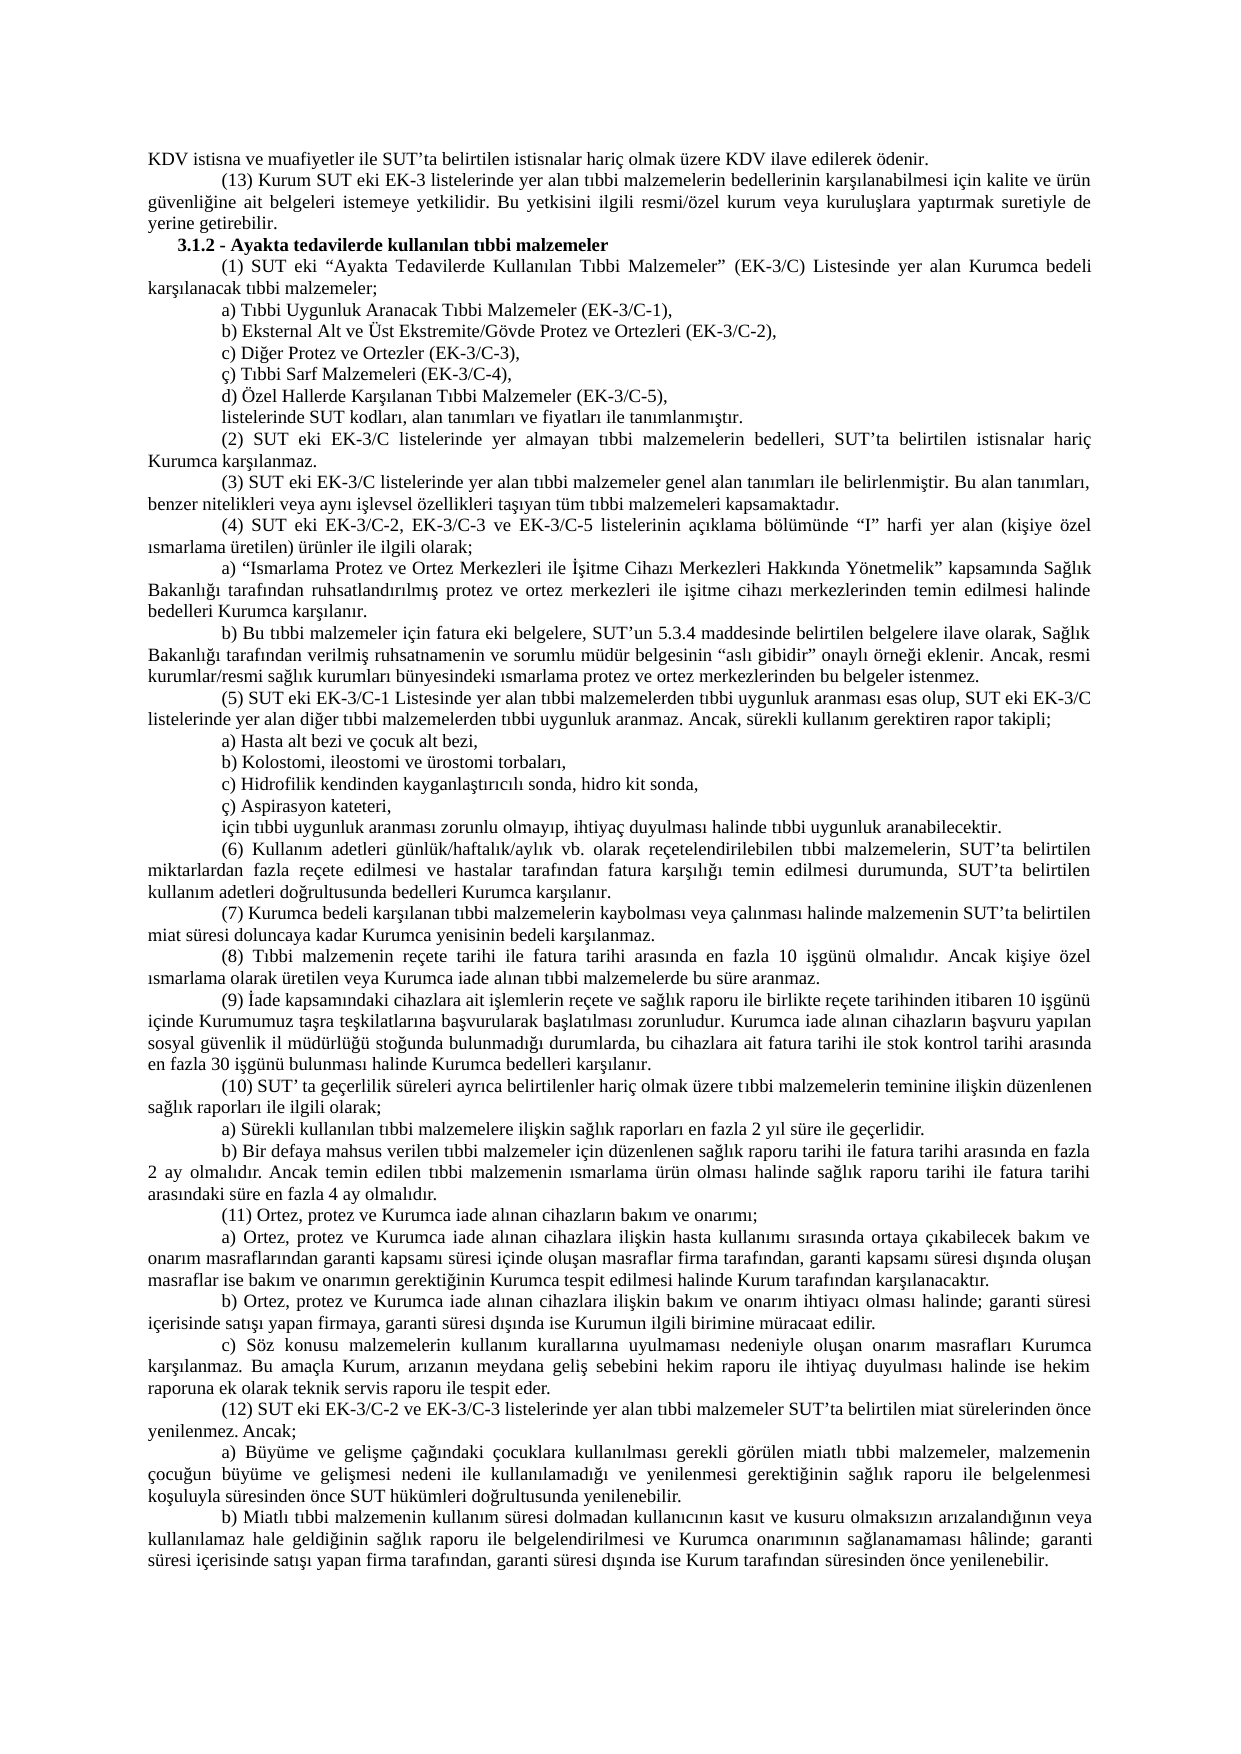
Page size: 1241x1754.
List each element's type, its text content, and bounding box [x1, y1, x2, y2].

text d) Özel Hallerde Karşılanan Tıbbi Malzemeler (EK-3/C-5), [148, 557, 1093, 579]
text a) Ortez, protez ve Kurumca iade alınan cihazlara ilişkin hasta kullanımı sırasında ortaya çıkabilecek bakım ve onarım masraflarından garanti kapsamı süresi içinde oluşan masraflar firma tarafından, garanti kapsamı süresi dışında oluşan masraflar ise bakım ve onarımın gerektiğinin Kurumca tespit edilmesi halinde Kurum tarafından karşılanacaktır. [148, 1398, 1093, 1463]
text b) Kolostomi, ileostomi ve ürostomi torbaları, [221, 924, 1093, 945]
text (5) SUT eki EK-3/C-1 Listesinde yer alan tıbbi malzemelerden tıbbi uygunluk aranması esas olup, SUT eki EK-3/C listelerinde yer alan diğer tıbbi malzemelerden tıbbi uygunluk aranmaz. Ancak, sürekli kullanım gerektiren rapor takipli; [148, 859, 1093, 902]
text (10) SUT eki listelerde yer alan tıbbi malzeme birim fiyatları, SUT’ta belirtilen istisnalar hariç tavan fiyatlardır. [148, 212, 1093, 234]
text (11) Ortez, protez ve Kurumca iade alınan cihazların bakım ve onarımı; [148, 1377, 1093, 1398]
text için tıbbi uygunluk aranması zorunlu olmayıp, ihtiyaç duyulması halinde tıbbi uygunluk aranabilecektir. [148, 988, 1093, 1010]
text c) Hidrofilik kendinden kayganlaştırıcılı sonda, hidro kit sonda, [148, 945, 1093, 967]
text ç) Tıbbi Sarf Malzemeleri (EK-3/C-4), [148, 536, 1093, 557]
text b) Bir defaya mahsus verilen tıbbi malzemeler için düzenlenen sağlık raporu tarihi ile fatura tarihi arasında en fazla 2 ay olmalıdır. Ancak temin edilen tıbbi malzemenin ısmarlama ürün olması halinde sağlık raporu tarihi ile fatura tarihi arasındaki süre en fazla 4 ay olmalıdır. [148, 1312, 1093, 1377]
text c) Diğer Protez ve Ortezler (EK-3/C-3), [148, 514, 1093, 536]
text a) Sürekli kullanılan tıbbi malzemelere ilişkin sağlık raporları en fazla 2 yıl süre ile geçerlidir. [148, 1290, 1093, 1312]
text (3) SUT eki EK-3/C listelerinde yer alan tıbbi malzemeler genel alan tanımları ile belirlenmiştir. Bu alan tanımları, benzer nitelikleri veya aynı işlevsel özellikleri taşıyan tüm tıbbi malzemeleri kapsamaktadır. [148, 643, 1093, 687]
text a) Tıbbi Uygunluk Aranacak Tıbbi Malzemeler (EK-3/C-1), [148, 471, 1093, 493]
text (6) Kullanım adetleri günlük/haftalık/aylık vb. olarak reçetelendirilebilen tıbbi malzemelerin, SUT’ta belirtilen miktarlardan fazla reçete edilmesi ve hastalar tarafından fatura karşılığı temin edilmesi durumunda, SUT’ta belirtilen kullanım adetleri doğrultusunda bedelleri Kurumca karşılanır. [148, 1010, 1093, 1075]
text b) Ortez, protez ve Kurumca iade alınan cihazlara ilişkin bakım ve onarım ihtiyacı olması halinde; garanti süresi içerisinde satışı yapan firmaya, garanti süresi dışında ise Kurumun ilgili birimine müracaat edilir. [148, 1463, 1093, 1506]
text b) Bu tıbbi malzemeler için fatura eki belgelere, SUT’un 5.3.4 maddesinde belirtilen belgelere ilave olarak, Sağlık Bakanlığı tarafından verilmiş ruhsatnamenin ve sorumlu müdür belgesinin “aslı gibidir” onaylı örneği eklenir. Ancak, resmi kurumlar/resmi sağlık kurumları bünyesindeki ısmarlama protez ve ortez merkezlerinden bu belgeler istenmez. [148, 794, 1093, 859]
text (13) Kurum SUT eki EK-3 listelerinde yer alan tıbbi malzemelerin bedellerinin karşılanabilmesi için kalite ve ürün güvenliğine ait belgeleri istemeye yetkilidir. Bu yetkisini ilgili resmi/özel kurum veya kuruluşlara yaptırmak suretiyle de yerine getirebilir. [148, 342, 1093, 406]
text (7) Kurumca bedeli karşılanan tıbbi malzemelerin kaybolması veya çalınması halinde malzemenin SUT’ta belirtilen miat süresi doluncaya kadar Kurumca yenisinin bedeli karşılanmaz. [148, 1075, 1093, 1118]
text (9) İade kapsamındaki cihazlara ait işlemlerin reçete ve sağlık raporu ile birlikte reçete tarihinden itibaren 10 işgünü içinde Kurumumuz taşra teşkilatlarına başvurularak başlatılması zorunludur. Kurumca iade alınan cihazların başvuru yapılan sosyal güvenlik il müdürlüğü stoğunda bulunmadığı durumlarda, bu cihazlara ait fatura tarihi ile stok kontrol tarihi arasında en fazla 30 işgünü bulunması halinde Kurumca bedelleri karşılanır. [148, 1161, 1093, 1247]
text (2) SUT eki EK-3/C listelerinde yer almayan tıbbi malzemelerin bedelleri, SUT’ta belirtilen istisnalar hariç Kurumca karşılanmaz. [148, 600, 1093, 643]
text c) Söz konusu malzemelerin kullanım kurallarına uyulmaması nedeniyle oluşan onarım masrafları Kurumca karşılanmaz. Bu amaçla Kurum, arızanın meydana geliş sebebini hekim raporu ile ihtiyaç duyulması halinde ise hekim raporuna ek olarak teknik servis raporu ile tespit eder. [148, 1506, 1093, 1571]
text b) Eksternal Alt ve Üst Ekstremite/Gövde Protez ve Ortezleri (EK-3/C-2), [148, 493, 1093, 514]
text ç) Aspirasyon kateteri, [148, 967, 1093, 988]
text (10) SUT’ ta geçerlilik süreleri ayrıca belirtilenler hariç olmak üzere tıbbi malzemelerin teminine ilişkin düzenlenen sağlık raporları ile ilgili olarak; [148, 1247, 1093, 1290]
text (12) SUT eki EK-3 listelerinde yer alan tıbbi malzeme fiyatları, KDV hariç fiyatlardır. İlgili kanunlarda tanımlanan KDV istisna ve muafiyetler ile SUT’ta belirtilen istisnalar hariç olmak üzere KDV ilave edilerek ödenir. [148, 298, 1093, 342]
text (9) SUT eki EK-3/B Listesinde yer alan tıbbi malzemelerin SUT’ta belirtilen istisnalar hariç bedelleri Kurumca karşılanmaz. Ayrıca bir tıbbi malzemenin söz konusu listede olmaması, o malzemenin Kurumca bedelinin karşılanacağı anlamına gelmez. [148, 148, 1093, 212]
text (11) Sağlık hizmet sunucuları tarafından temin edilen ilgili branşlara ait SUT eki EK-3 listelerinde yer alan tıbbi malzemelerin birlikte fatura edilebileceği birebir uyan işlem tanımı bulunmaması hallerinde ödeme işlemi, gerekli endikasyon uyumu ve ilgili mevzuat hükümleri dikkate alınarak gerçekleştirilir. [148, 234, 1093, 298]
text a) “Ismarlama Protez ve Ortez Merkezleri ile İşitme Cihazı Merkezleri Hakkında Yönetmelik” kapsamında Sağlık Bakanlığı tarafından ruhsatlandırılmış protez ve ortez merkezleri ile işitme cihazı merkezlerinden temin edilmesi halinde bedelleri Kurumca karşılanır. [148, 730, 1093, 794]
subtitle 3.1.2 - Ayakta tedavilerde kullanılan tıbbi malzemeler [148, 406, 1093, 428]
text (1) SUT eki “Ayakta Tedavilerde Kullanılan Tıbbi Malzemeler” (EK-3/C) Listesinde yer alan Kurumca bedeli karşılanacak tıbbi malzemeler; [148, 428, 1093, 471]
text (4) SUT eki EK-3/C-2, EK-3/C-3 ve EK-3/C-5 listelerinin açıklama bölümünde “I” harfi yer alan (kişiye özel ısmarlama üretilen) ürünler ile ilgili olarak; [148, 687, 1093, 730]
text (8) Tıbbi malzemenin reçete tarihi ile fatura tarihi arasında en fazla 10 işgünü olmalıdır. Ancak kişiye özel ısmarlama olarak üretilen veya Kurumca iade alınan tıbbi malzemelerde bu süre aranmaz. [148, 1118, 1093, 1161]
text listelerinde SUT kodları, alan tanımları ve fiyatları ile tanımlanmıştır. [148, 579, 1093, 600]
text a) Hasta alt bezi ve çocuk alt bezi, [148, 902, 1093, 924]
